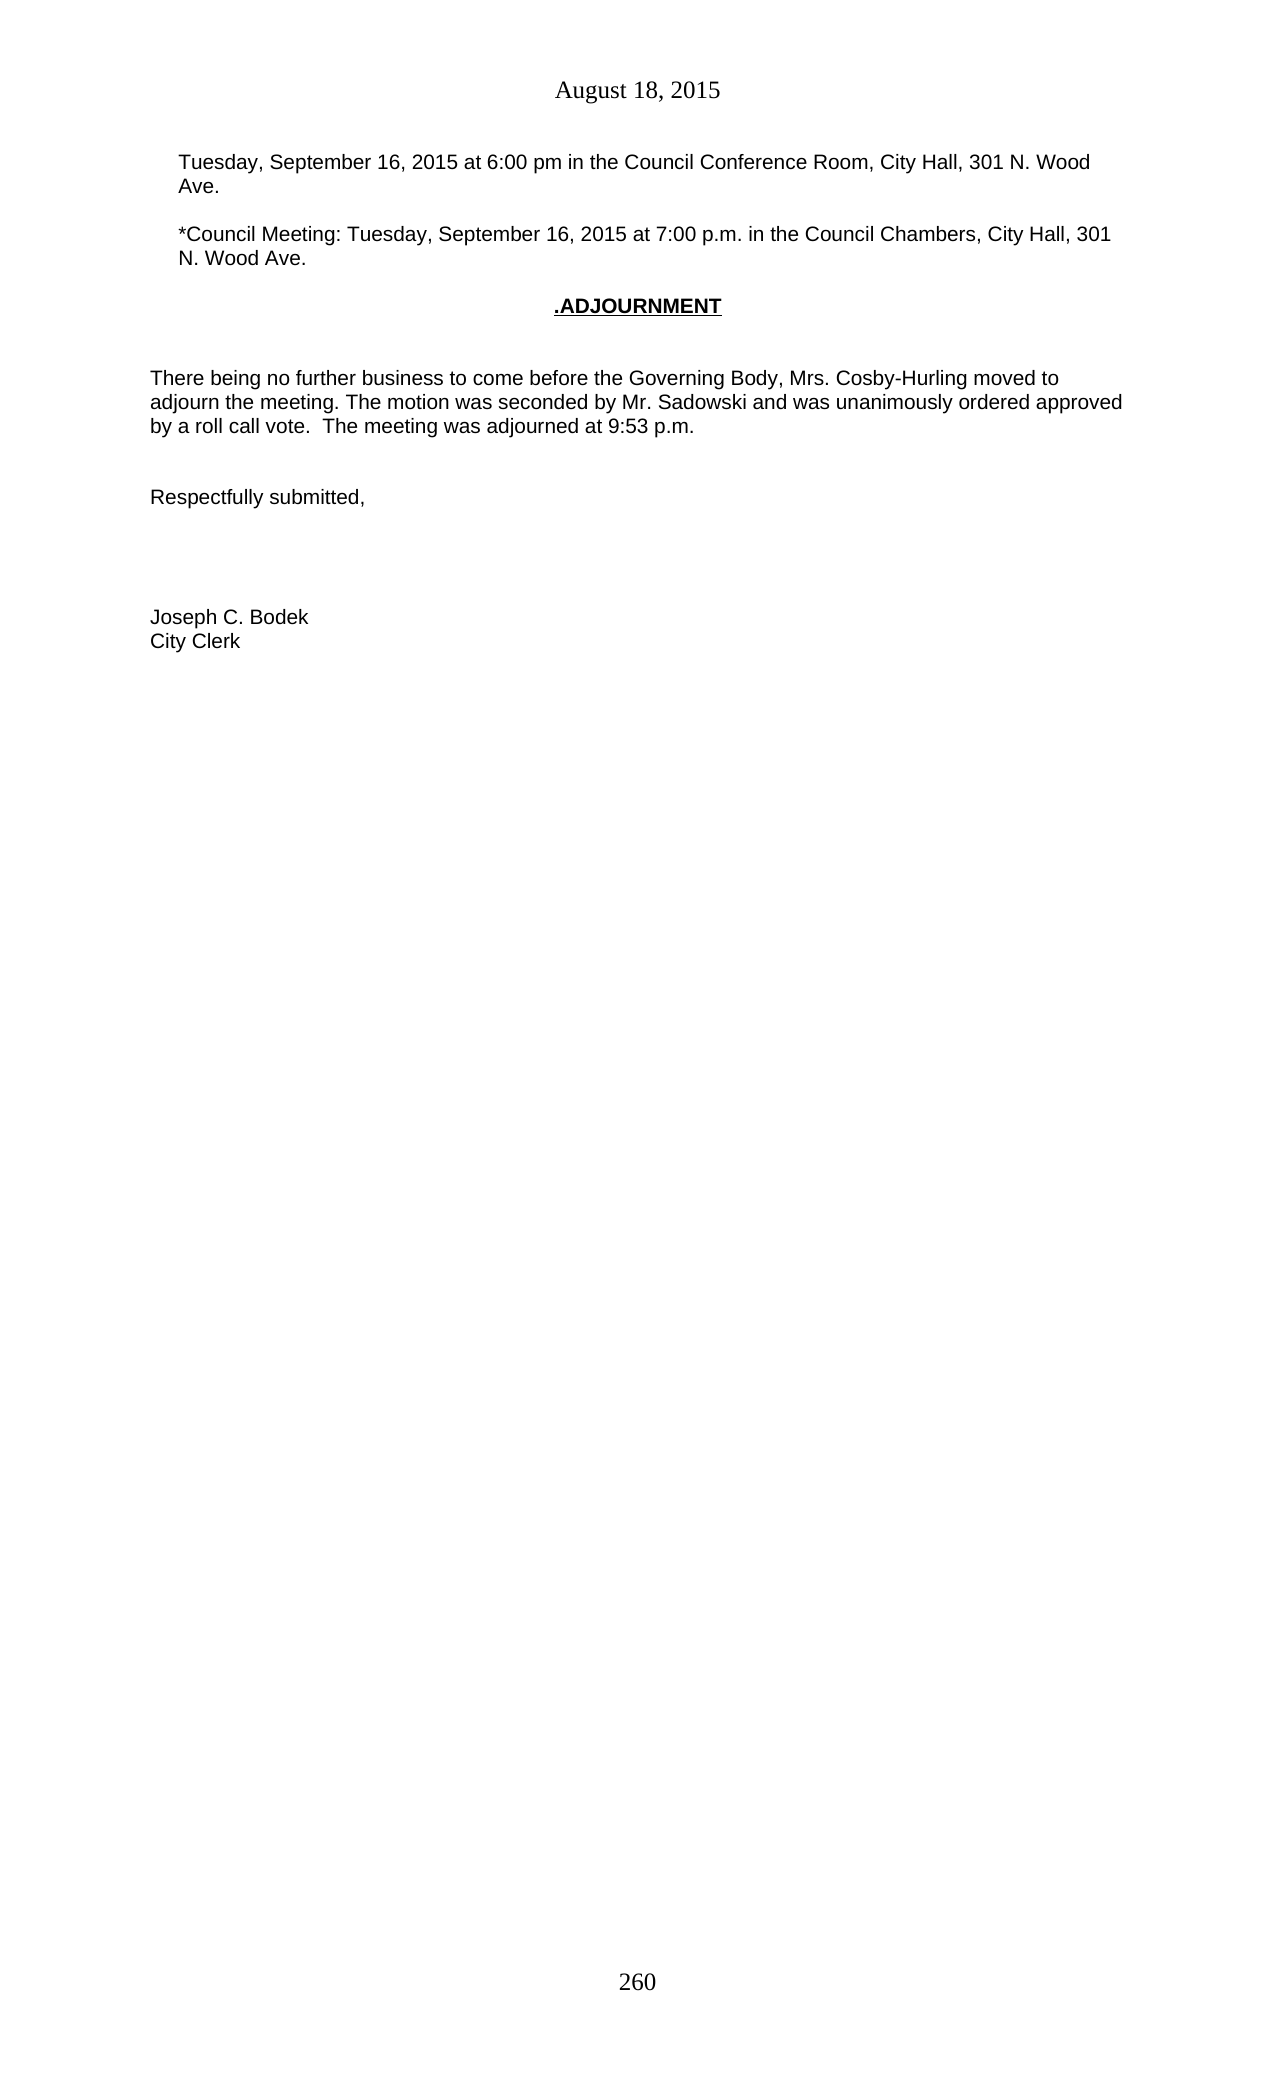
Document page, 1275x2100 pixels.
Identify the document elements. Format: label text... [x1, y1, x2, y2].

text There being no further business to come before the Governing Body, Mrs. Cosby-Hurling moved to adjourn the meeting. The motion was seconded by Mr. Sadowski and was unanimously ordered approved by a roll call vote. The meeting was adjourned at 9:53 p.m. [150, 366, 1125, 437]
text Joseph C. Bodek [150, 605, 1125, 629]
text Tuesday, September 16, 2015 at 6:00 pm in te Council Conference Room, City Hall, 301 N. Wood Ave. [178, 150, 1134, 198]
text *Council Meeting: Tuesday, September 16, 2015 at 7:00 p.m. in te Council Cambers, City Hall, 301 N. Wood Ave. [103, 222, 1134, 270]
text .ADJOURNMENT [150, 294, 1125, 318]
text City Clerk [150, 629, 1125, 653]
text Respectfully submitted, [150, 485, 1125, 509]
